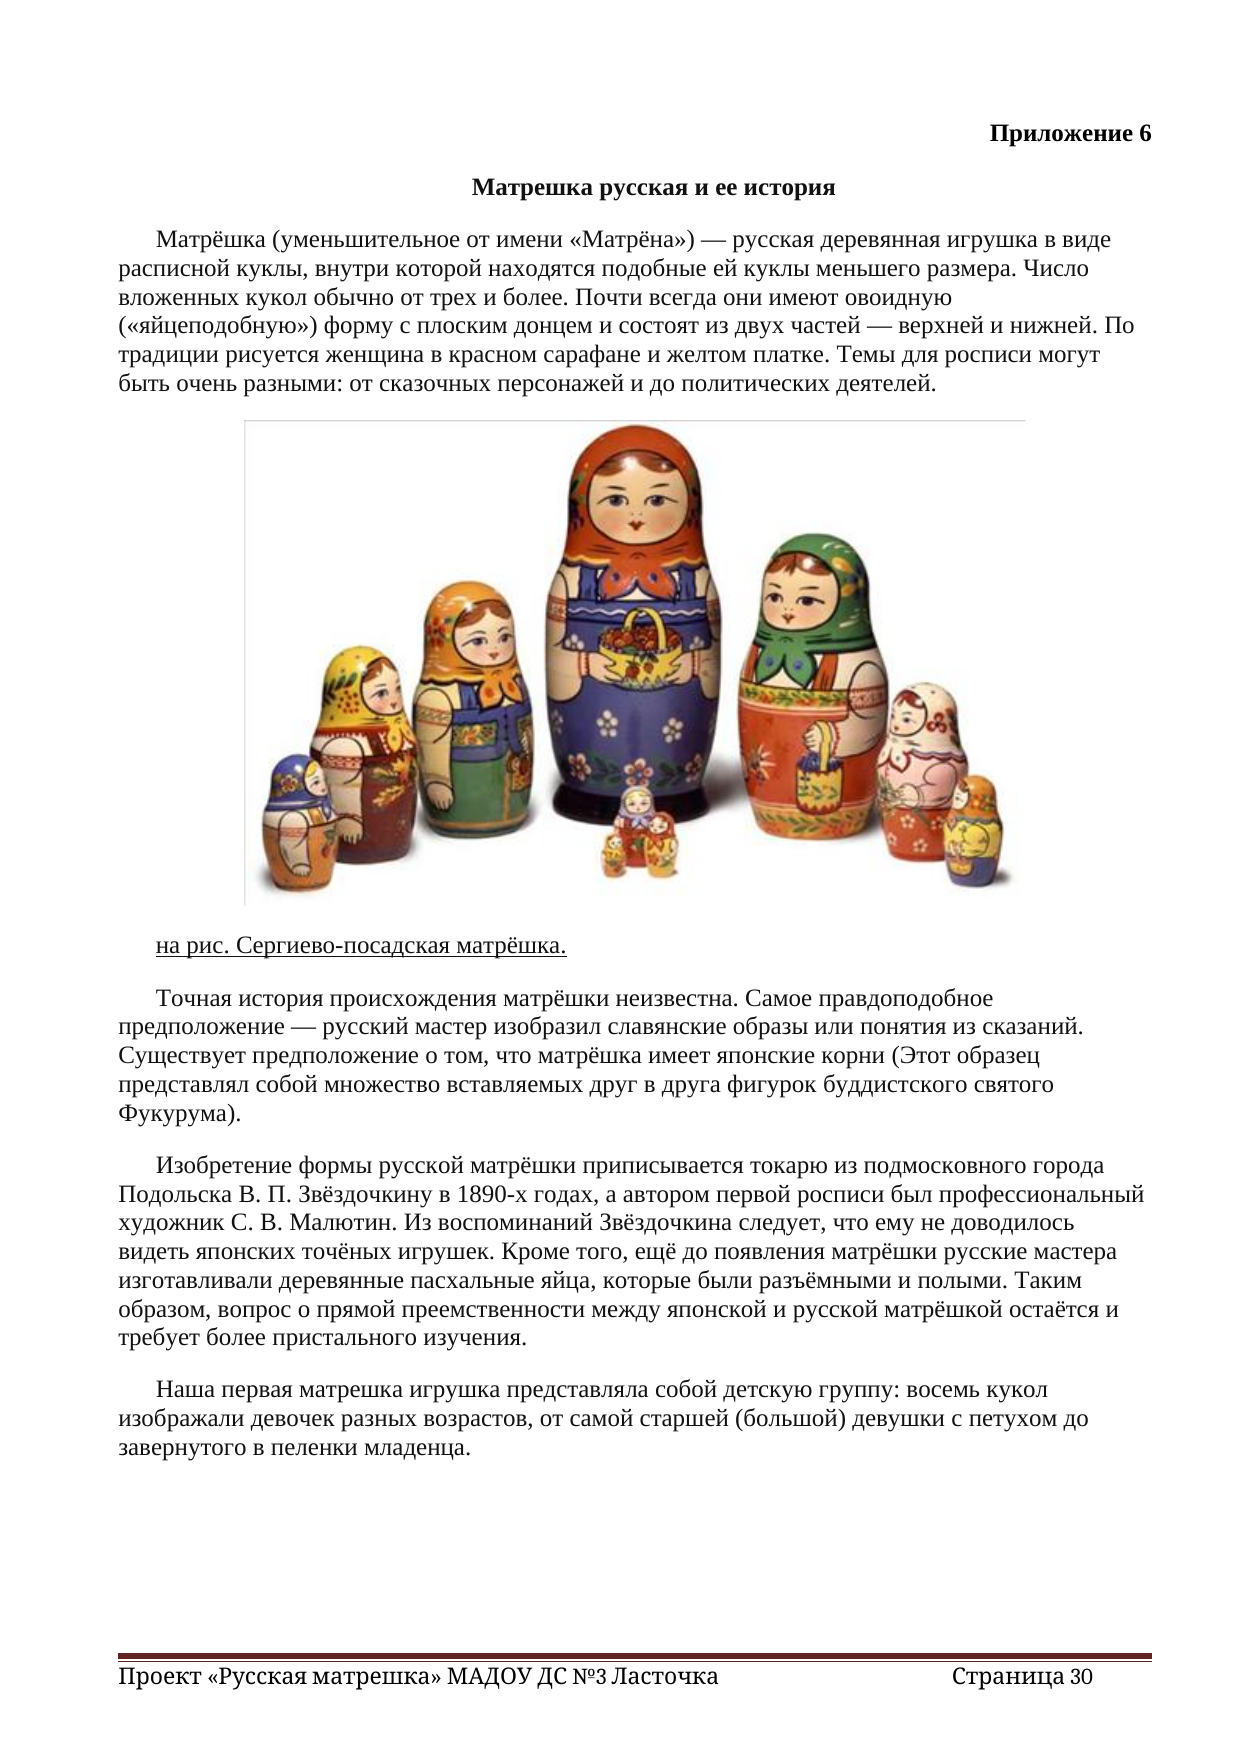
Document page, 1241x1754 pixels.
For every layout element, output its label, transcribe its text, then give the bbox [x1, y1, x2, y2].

text Матрешка русская и ее история [118, 172, 1152, 201]
picture [244, 420, 1026, 906]
text Наша первая матрешка игрушка представляла собой детскую группу: восемь кукол изображали девочек разных возрастов, от самой старшей (большой) девушки с петухом до завернутого в пеленки младенца. [118, 1374, 1152, 1461]
text на рис. Сергиево-посадская матрёшка. [118, 931, 1152, 959]
text Изобретение формы русской матрёшки приписывается токарю из подмосковного города Подольска В. П. Звёздочкину в 1890-х годах, а автором первой росписи был профессиональный художник С. В. Малютин. Из воспоминаний Звёздочкина следует, что ему не доводилось видеть японских точёных игрушек. Кроме того, ещё до появления матрёшки русские мастера изготавливали деревянные пасхальные яйца, которые были разъёмными и полыми. Таким образом, вопрос о прямой преемственности между японской и русской матрёшкой остаётся и требует более пристального изучения. [118, 1150, 1152, 1351]
text Точная история происхождения матрёшки неизвестна. Самое правдоподобное предположение — русский мастер изобразил славянские образы или понятия из сказаний. Существует предположение о том, что матрёшка имеет японские корни (Этот образец представлял собой множество вставляемых друг в друга фигурок буддистского святого Фукурума). [118, 983, 1152, 1126]
text Матрёшка (уменьшительное от имени «Матрёна») — русская деревянная игрушка в виде расписной куклы, внутри которой находятся подобные ей куклы меньшего размера. Число вложенных кукол обычно от трех и более. Почти всегда они имеют овоидную («яйцеподобную») форму с плоским донцем и состоят из двух частей — верхней и нижней. По традиции рисуется женщина в красном сарафане и желтом платке. Темы для росписи могут быть очень разными: от сказочных персонажей и до политических деятелей. [118, 224, 1152, 397]
text Приложение 6 [118, 118, 1152, 147]
